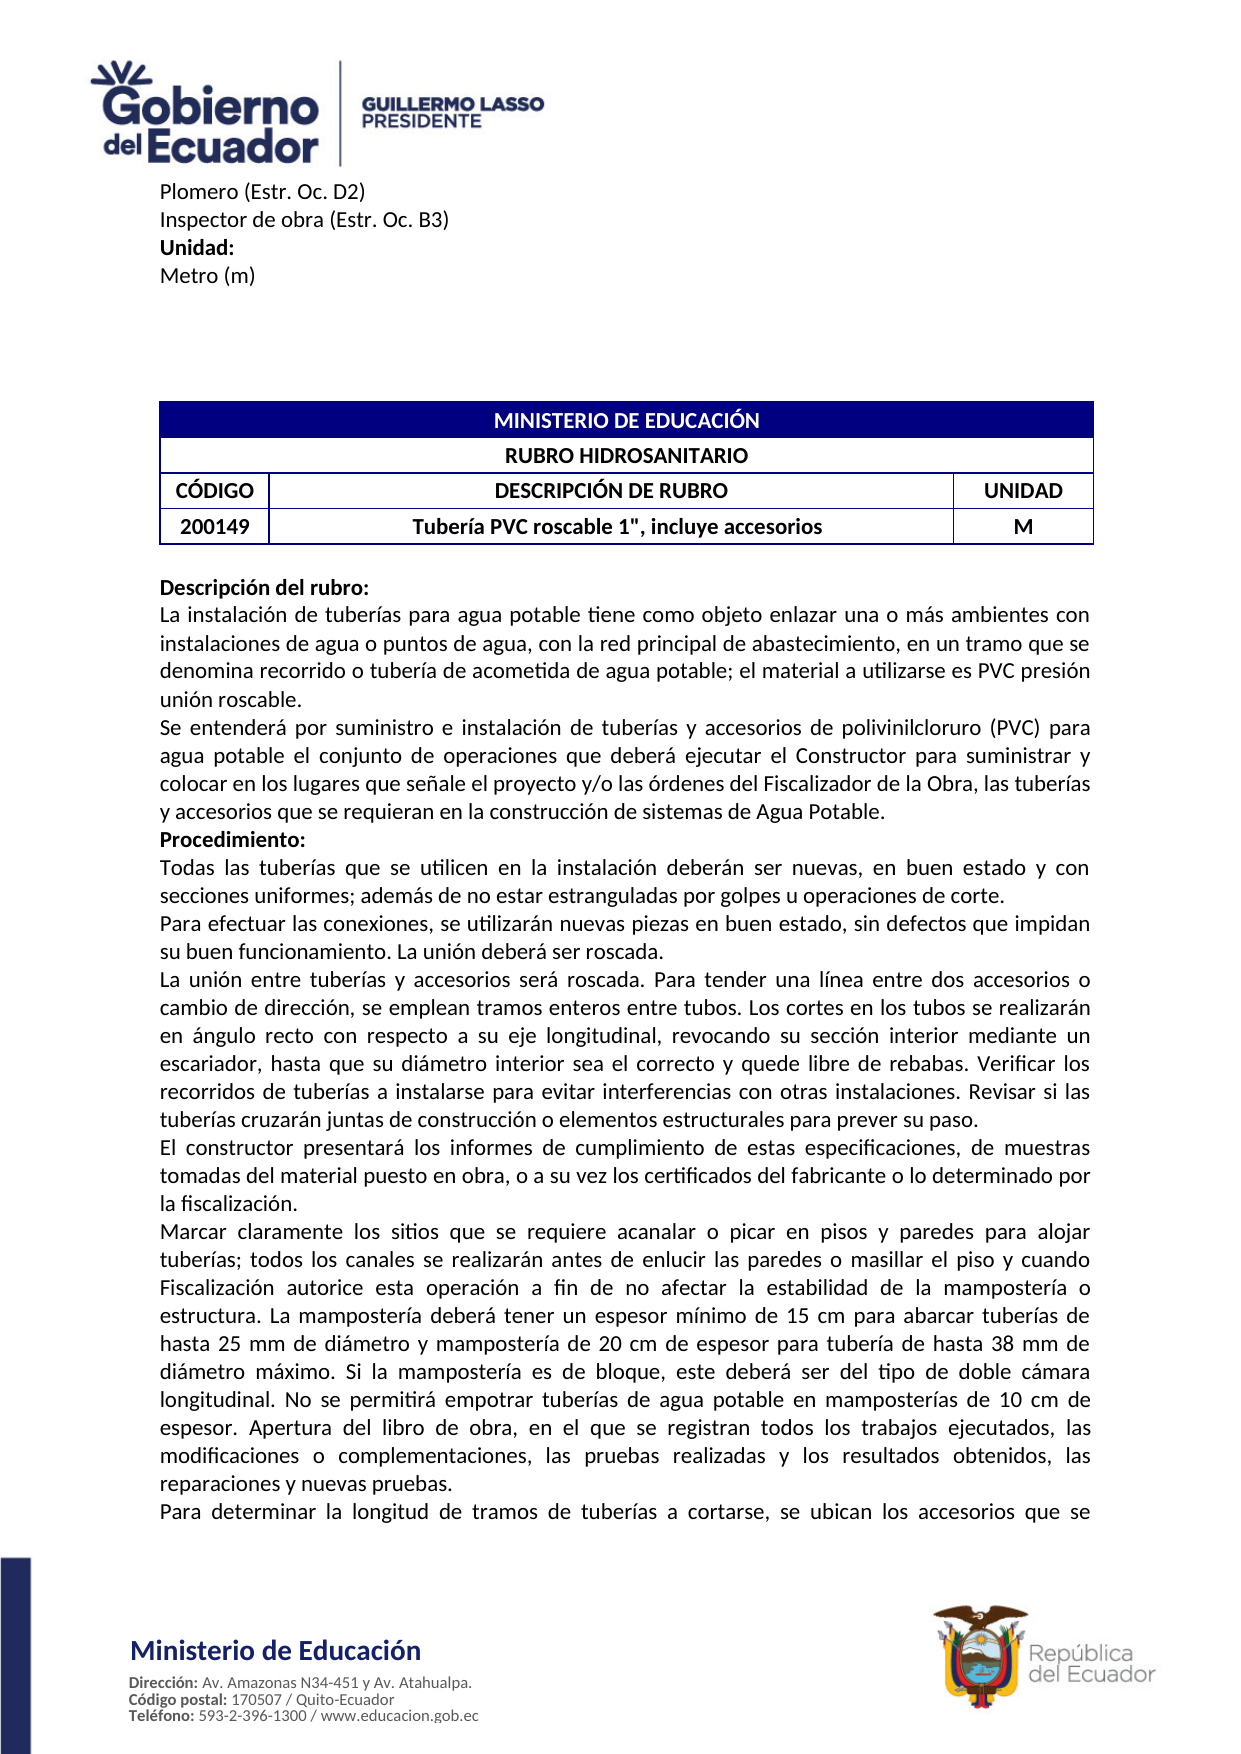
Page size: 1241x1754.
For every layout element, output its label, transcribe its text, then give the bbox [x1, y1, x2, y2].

text Marcar claramente los sitios que se requiere acanalar o picar en pisos y paredes para alojar tuberías; todos los canales se realizarán antes de enlucir las paredes o masillar el piso y cuando Fiscalización autorice esta operación a fin de no afectar la estabilidad de la mampostería o estructura. La mampostería deberá tener un espesor mínimo de 15 cm para abarcar tuberías de hasta 25 mm de diámetro y mampostería de 20 cm de espesor para tubería de hasta 38 mm de diámetro máximo. Si la mampostería es de bloque, este deberá ser del tipo de doble cámara longitudinal. No se permitirá empotrar tuberías de agua potable en mamposterías de 10 cm de espesor. Apertura del libro de obra, en el que se registran todos los trabajos ejecutados, las modificaciones o complementaciones, las pruebas realizadas y los resultados obtenidos, las reparaciones y nuevas pruebas. [159, 1217, 1092, 1497]
text La instalación de tuberías para agua potable tiene como objeto enlazar una o más ambientes con instalaciones de agua o puntos de agua, con la red principal de abastecimiento, en un tramo que se denomina recorrido o tubería de acometida de agua potable; el material a utilizarse es PVC presión unión roscable. [159, 601, 1092, 713]
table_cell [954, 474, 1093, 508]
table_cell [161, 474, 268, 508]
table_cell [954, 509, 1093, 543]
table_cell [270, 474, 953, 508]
text Inspector de obra (Estr. Oc. B3) [159, 205, 1092, 233]
text Procedimiento: [159, 825, 1092, 853]
text Unidad: [159, 233, 1092, 261]
text La unión entre tuberías y accesorios será roscada. Para tender una línea entre dos accesorios o cambio de dirección, se emplean tramos enteros entre tubos. Los cortes en los tubos se realizarán en ángulo recto con respecto a su eje longitudinal, revocando su sección interior mediante un escariador, hasta que su diámetro interior sea el correcto y quede libre de rebabas. Verificar los recorridos de tuberías a instalarse para evitar interferencias con otras instalaciones. Revisar si las tuberías cruzarán juntas de construcción o elementos estructurales para prever su paso. [159, 965, 1092, 1133]
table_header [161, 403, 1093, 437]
picture [0, 1, 1241, 1754]
text Todas las tuberías que se utilicen en la instalación deberán ser nuevas, en buen estado y con secciones uniformes; además de no estar estranguladas por golpes u operaciones de corte. [159, 853, 1092, 909]
text Descripción del rubro: [159, 573, 1092, 601]
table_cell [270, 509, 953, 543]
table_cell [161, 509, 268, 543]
text Se entenderá por suministro e instalación de tuberías y accesorios de polivinilcloruro (PVC) para agua potable el conjunto de operaciones que deberá ejecutar el Constructor para suministrar y colocar en los lugares que señale el proyecto y/o las órdenes del Fiscalizador de la Obra, las tuberías y accesorios que se requieran en la construcción de sistemas de Agua Potable. [159, 713, 1092, 825]
text Plomero (Estr. Oc. D2) [159, 177, 1092, 205]
text Para efectuar las conexiones, se utilizarán nuevas piezas en buen estado, sin defectos que impidan su buen funcionamiento. La unión deberá ser roscada. [159, 909, 1092, 965]
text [159, 1497, 1092, 1525]
text El constructor presentará los informes de cumplimiento de estas especificaciones, de muestras tomadas del material puesto en obra, o a su vez los certificados del fabricante o lo determinado por la fiscalización. [159, 1133, 1092, 1217]
text Metro (m) [159, 261, 1092, 289]
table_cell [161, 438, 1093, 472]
